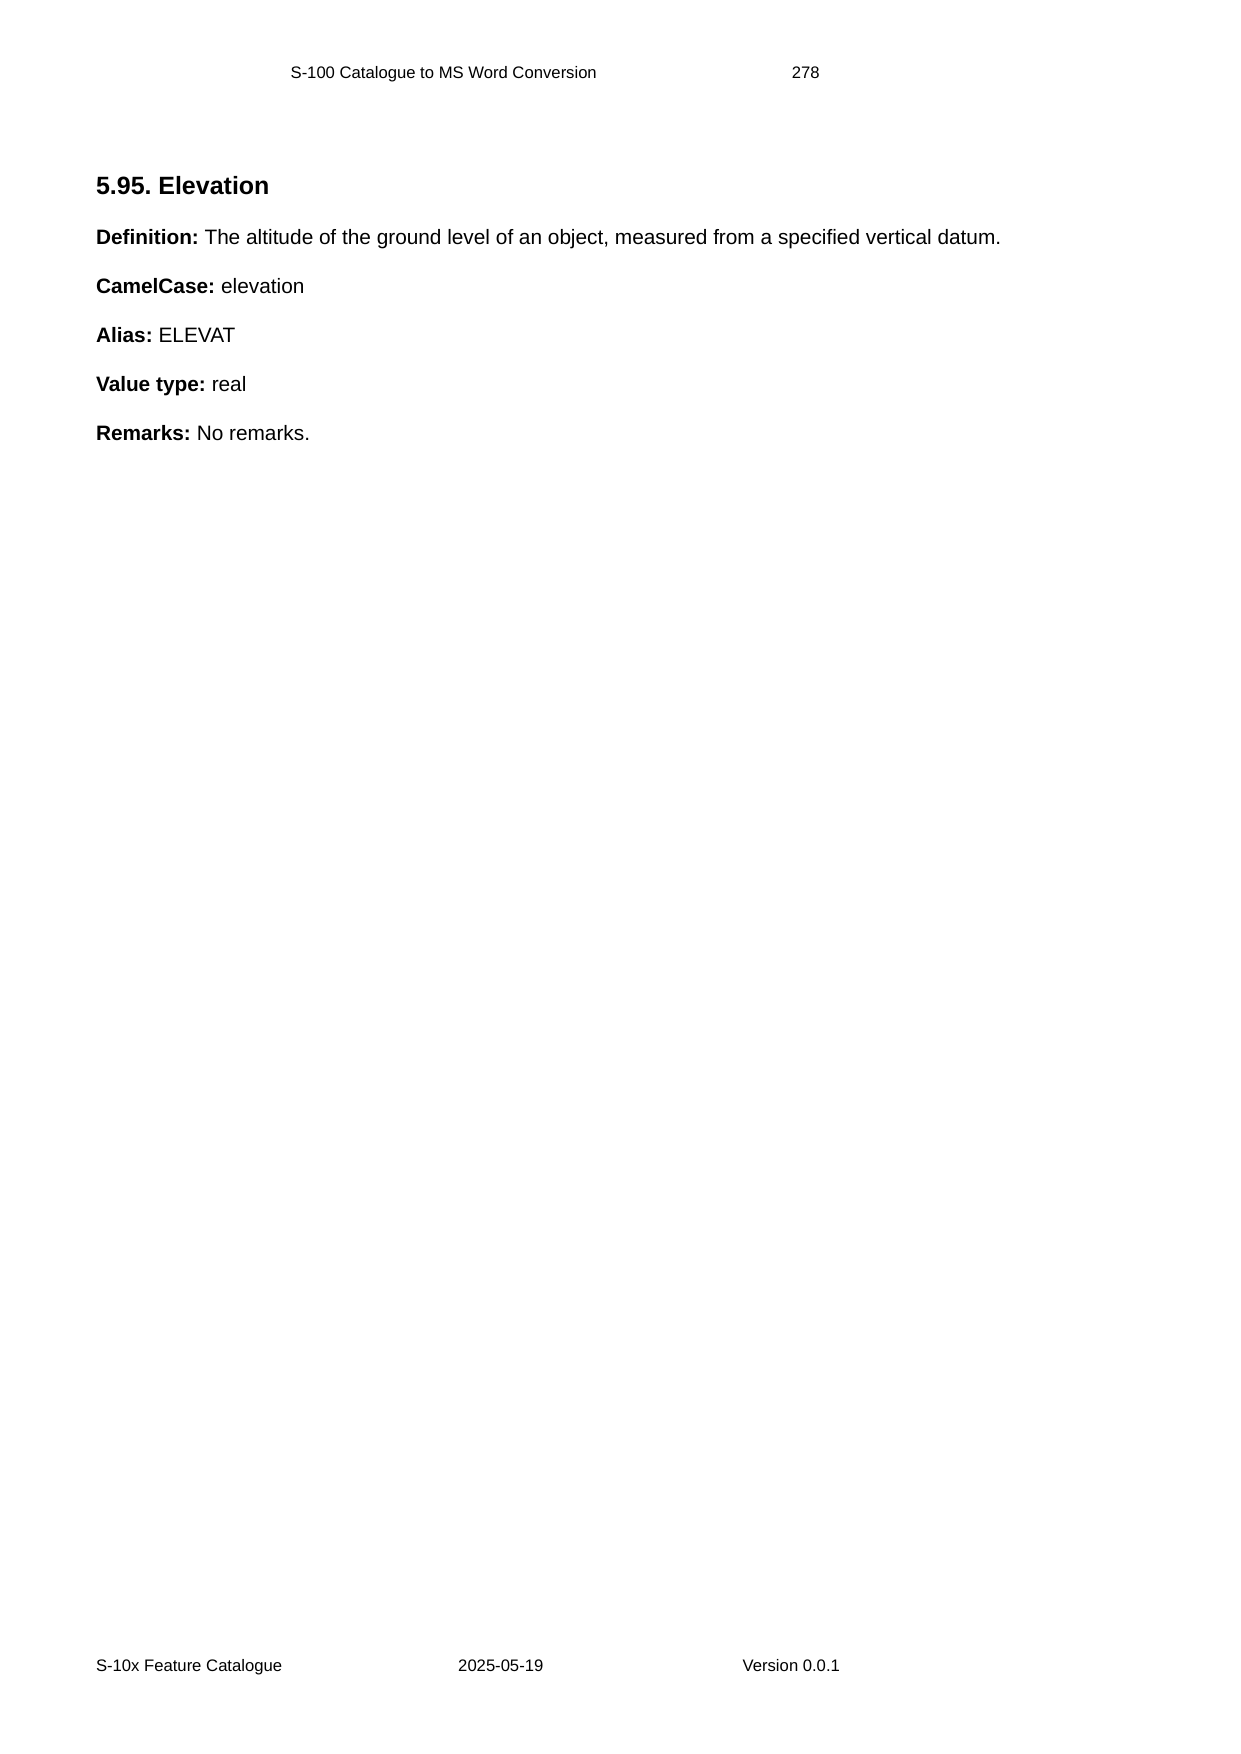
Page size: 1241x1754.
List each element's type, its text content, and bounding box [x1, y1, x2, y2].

text Remarks: No remarks. [96, 420, 1144, 444]
text CamelCase: elevation [96, 273, 1144, 297]
text 5.95. Elevation [96, 171, 1144, 199]
text Value type: real [96, 371, 1144, 395]
text Definition: The altitude of the ground level of an object, measured from a specified vertical datum. [96, 224, 1144, 248]
text Alias: ELEVAT [96, 322, 1144, 346]
